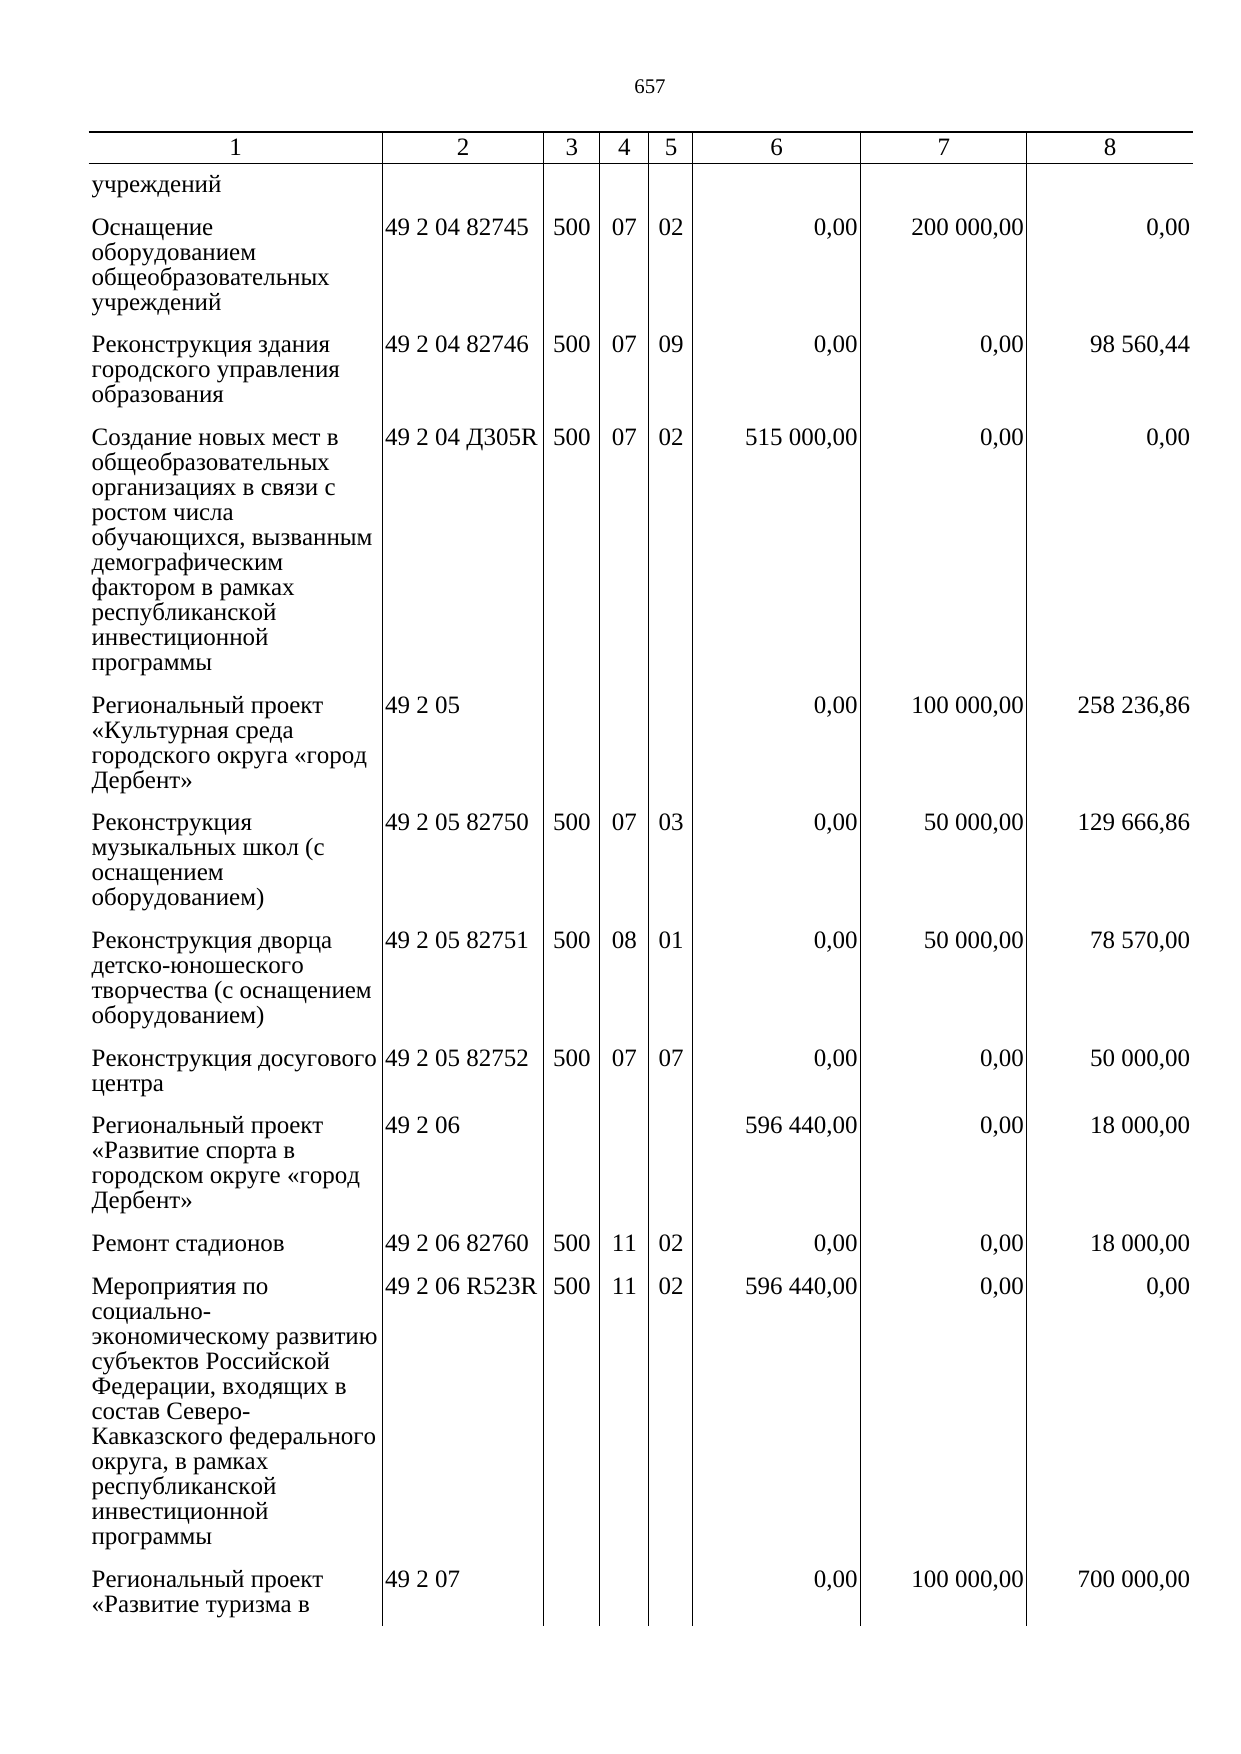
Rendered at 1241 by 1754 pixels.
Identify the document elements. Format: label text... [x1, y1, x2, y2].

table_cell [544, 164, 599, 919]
table_header 1 [89, 133, 382, 163]
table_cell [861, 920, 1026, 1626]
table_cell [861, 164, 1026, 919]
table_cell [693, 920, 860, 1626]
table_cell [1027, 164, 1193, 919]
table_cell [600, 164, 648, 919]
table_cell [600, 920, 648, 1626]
table_header 4 [600, 133, 648, 163]
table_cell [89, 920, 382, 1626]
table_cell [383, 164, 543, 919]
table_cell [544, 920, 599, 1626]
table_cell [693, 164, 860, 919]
table_header 2 [383, 133, 543, 163]
table_header 3 [544, 133, 599, 163]
table_header 7 [861, 133, 1026, 163]
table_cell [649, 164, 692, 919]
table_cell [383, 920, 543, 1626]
table_header 8 [1027, 133, 1193, 163]
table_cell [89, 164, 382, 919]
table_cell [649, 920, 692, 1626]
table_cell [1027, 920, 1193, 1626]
table_header 5 [649, 133, 692, 163]
table_header 6 [693, 133, 860, 163]
